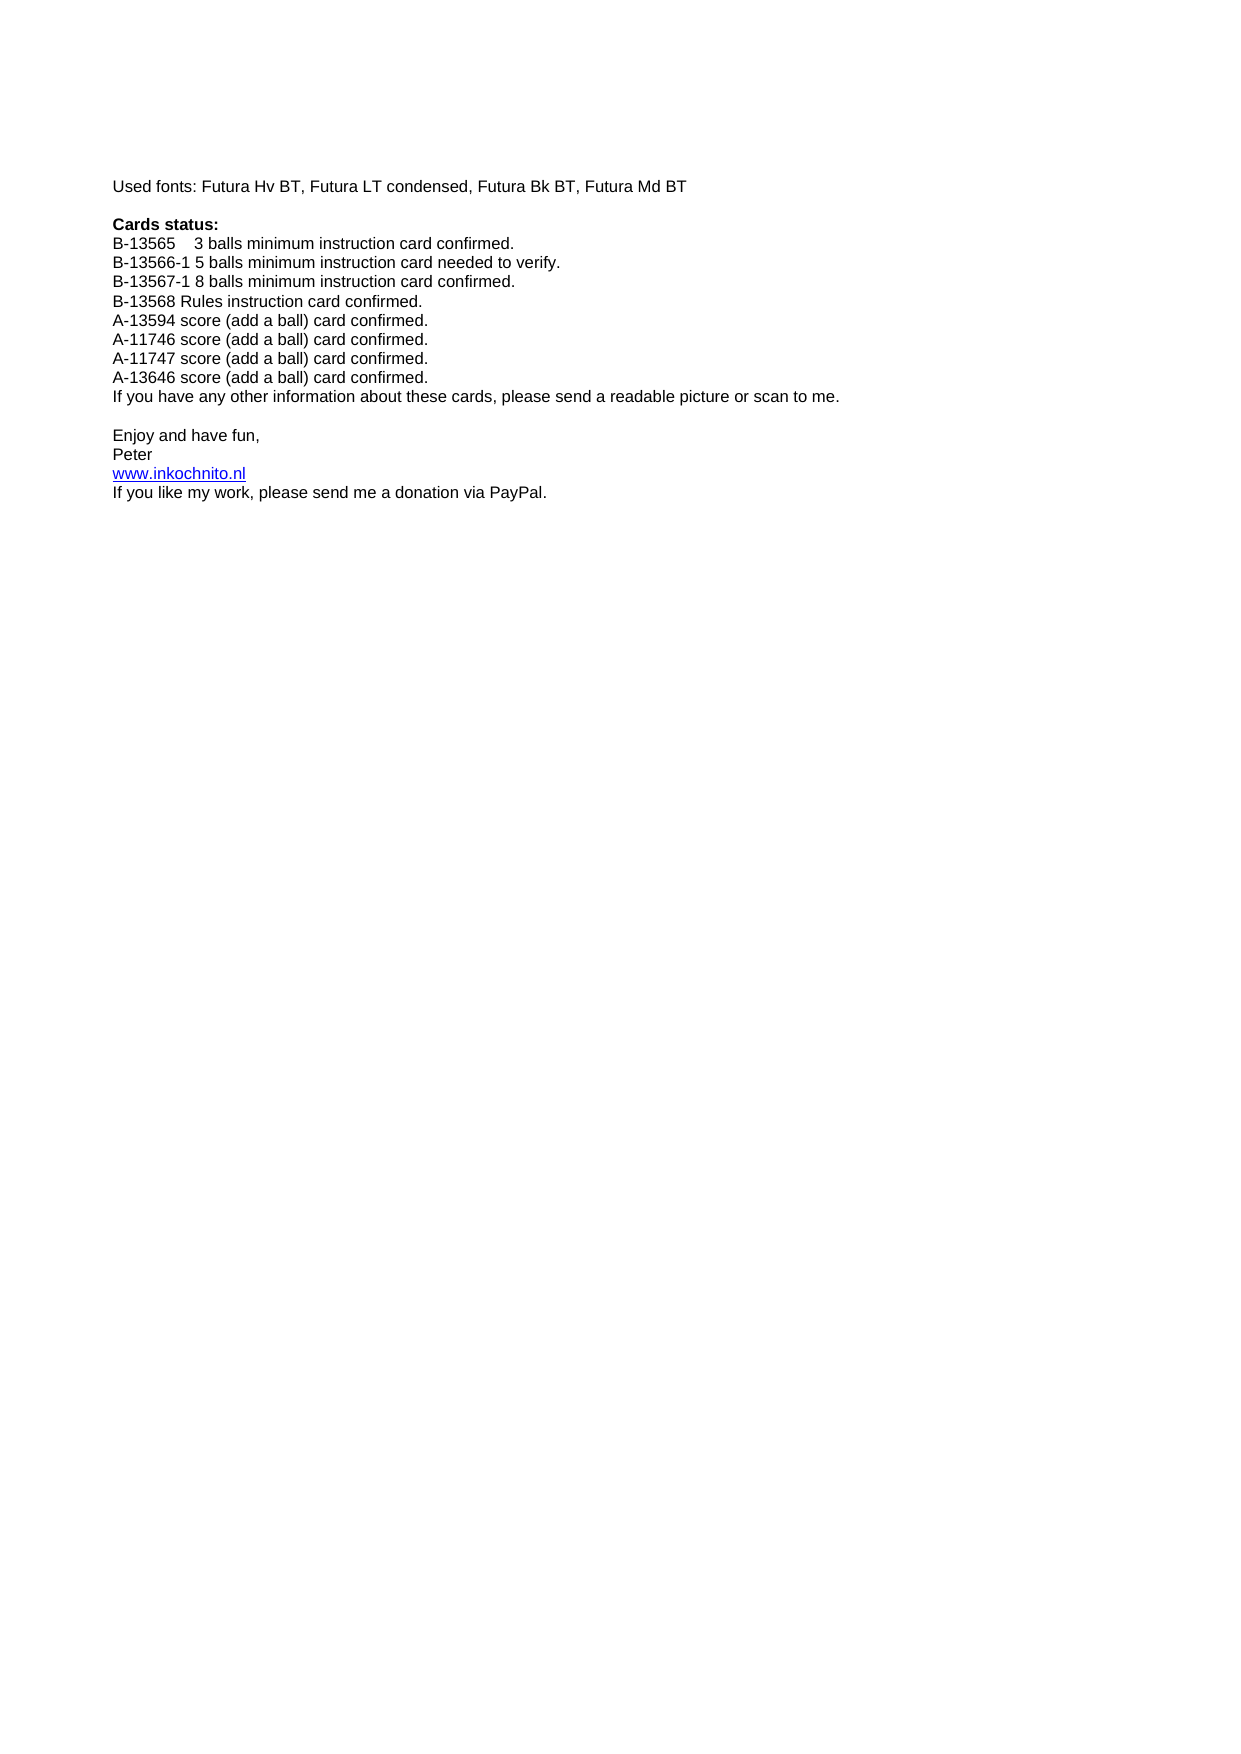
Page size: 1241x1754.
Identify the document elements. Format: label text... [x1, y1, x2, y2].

text Cards status: [112, 215, 1144, 234]
text If you have any other information about these cards, please send a readable picture or scan to me. [112, 387, 1144, 406]
text Used fonts: Futura Hv BT, Futura LT condensed, Futura Bk BT, Futura Md BT [112, 176, 1144, 196]
text B-13566-1 5 balls minimum instruction card needed to verify. [112, 253, 1144, 272]
text Enjoy and have fun, [112, 426, 1144, 445]
text B-13568 Rules instruction card confirmed. [112, 291, 1144, 311]
text A-11746 score (add a ball) card confirmed. [112, 330, 1144, 349]
text B-13565 3 balls minimum instruction card confirmed. [112, 234, 1144, 253]
text B-13567-1 8 balls minimum instruction card confirmed. [112, 272, 1144, 291]
text A-13646 score (add a ball) card confirmed. [112, 368, 1144, 387]
text Peter [112, 445, 1144, 464]
text www.inkochnito.nl [112, 464, 1144, 483]
text A-13594 score (add a ball) card confirmed. [112, 311, 1144, 330]
text A-11747 score (add a ball) card confirmed. [112, 349, 1144, 368]
text If you like my work, please send me a donation via PayPal. [112, 483, 1144, 502]
